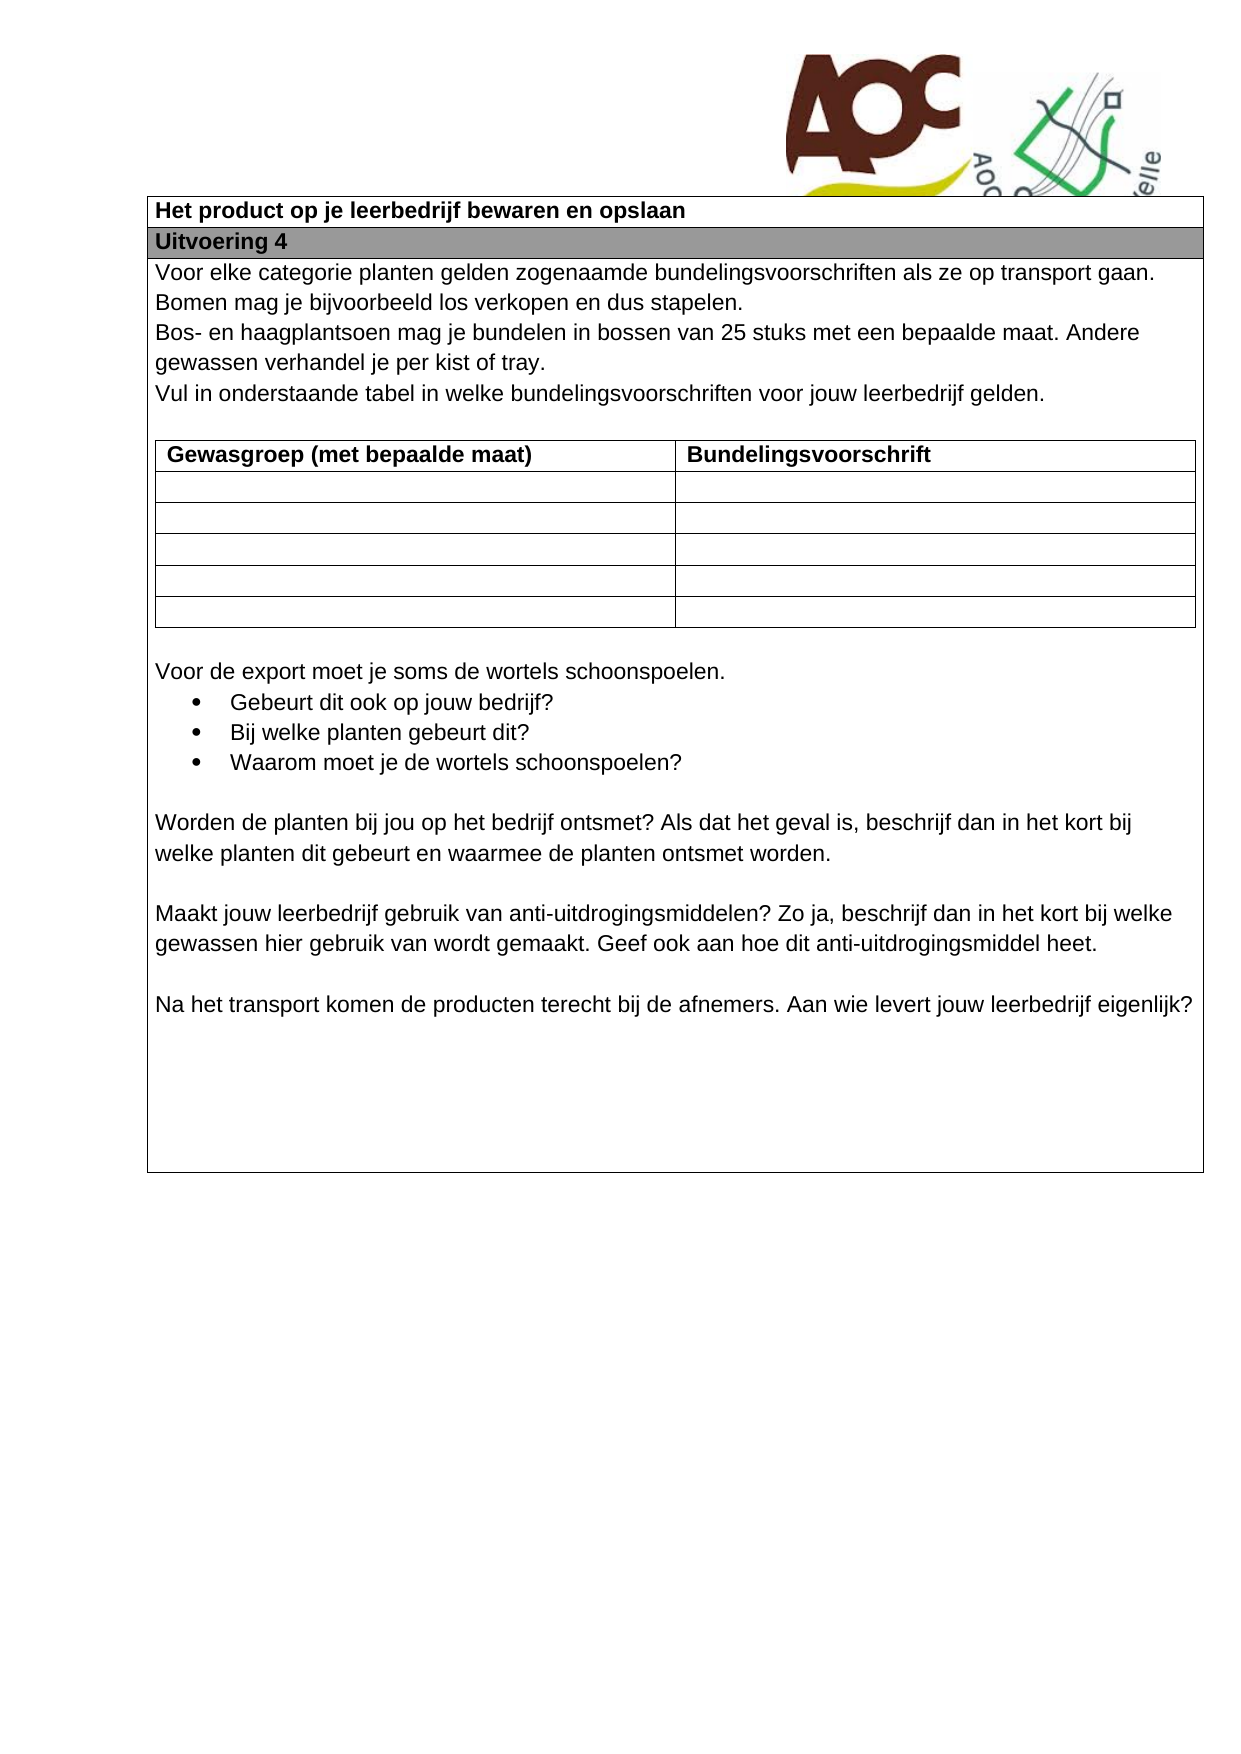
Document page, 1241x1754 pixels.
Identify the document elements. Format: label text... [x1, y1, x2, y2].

table_header Het product op je leerbedrijf bewaren en opslaan [148, 197, 1203, 227]
table_cell Uitvoering 4 [148, 228, 1203, 258]
picture [786, 54, 1168, 196]
table_cell Voor elke categorie planten gelden zogenaamde bundelingsvoorschriften als ze op transport gaan. Bomen mag je bijvoorbeeld los verkopen en dus stapelen. Bos- en haagplantsoen mag je bundelen in bossen van 25 stuks met een bepaalde maat. Andere gewassen verhandel je per kist of tray. Vul in onderstaande tabel in welke bundelingsvoorschriften voor jouw leerbedrijf gelden. Voor de export moet je soms de wortels schoonspoelen. Gebeurt dit ook op jouw bedrijf? Bij welke planten gebeurt dit? Waarom moet je de wortels schoonspoelen? Worden de planten bij jou op het bedrijf ontsmet? Als dat het geval is, beschrijf dan in het kort bij welke planten dit gebeurt en waarmee de planten ontsmet worden. Maakt jouw leerbedrijf gebruik van anti-uitdrogingsmiddelen? Zo ja, beschrijf dan in het kort bij welke gewassen hier gebruik van wordt gemaakt. Geef ook aan hoe dit anti-uitdrogingsmiddel heet. Na het transport komen de producten terecht bij de afnemers. Aan wie levert jouw leerbedrijf eigenlijk? [148, 259, 1203, 1172]
